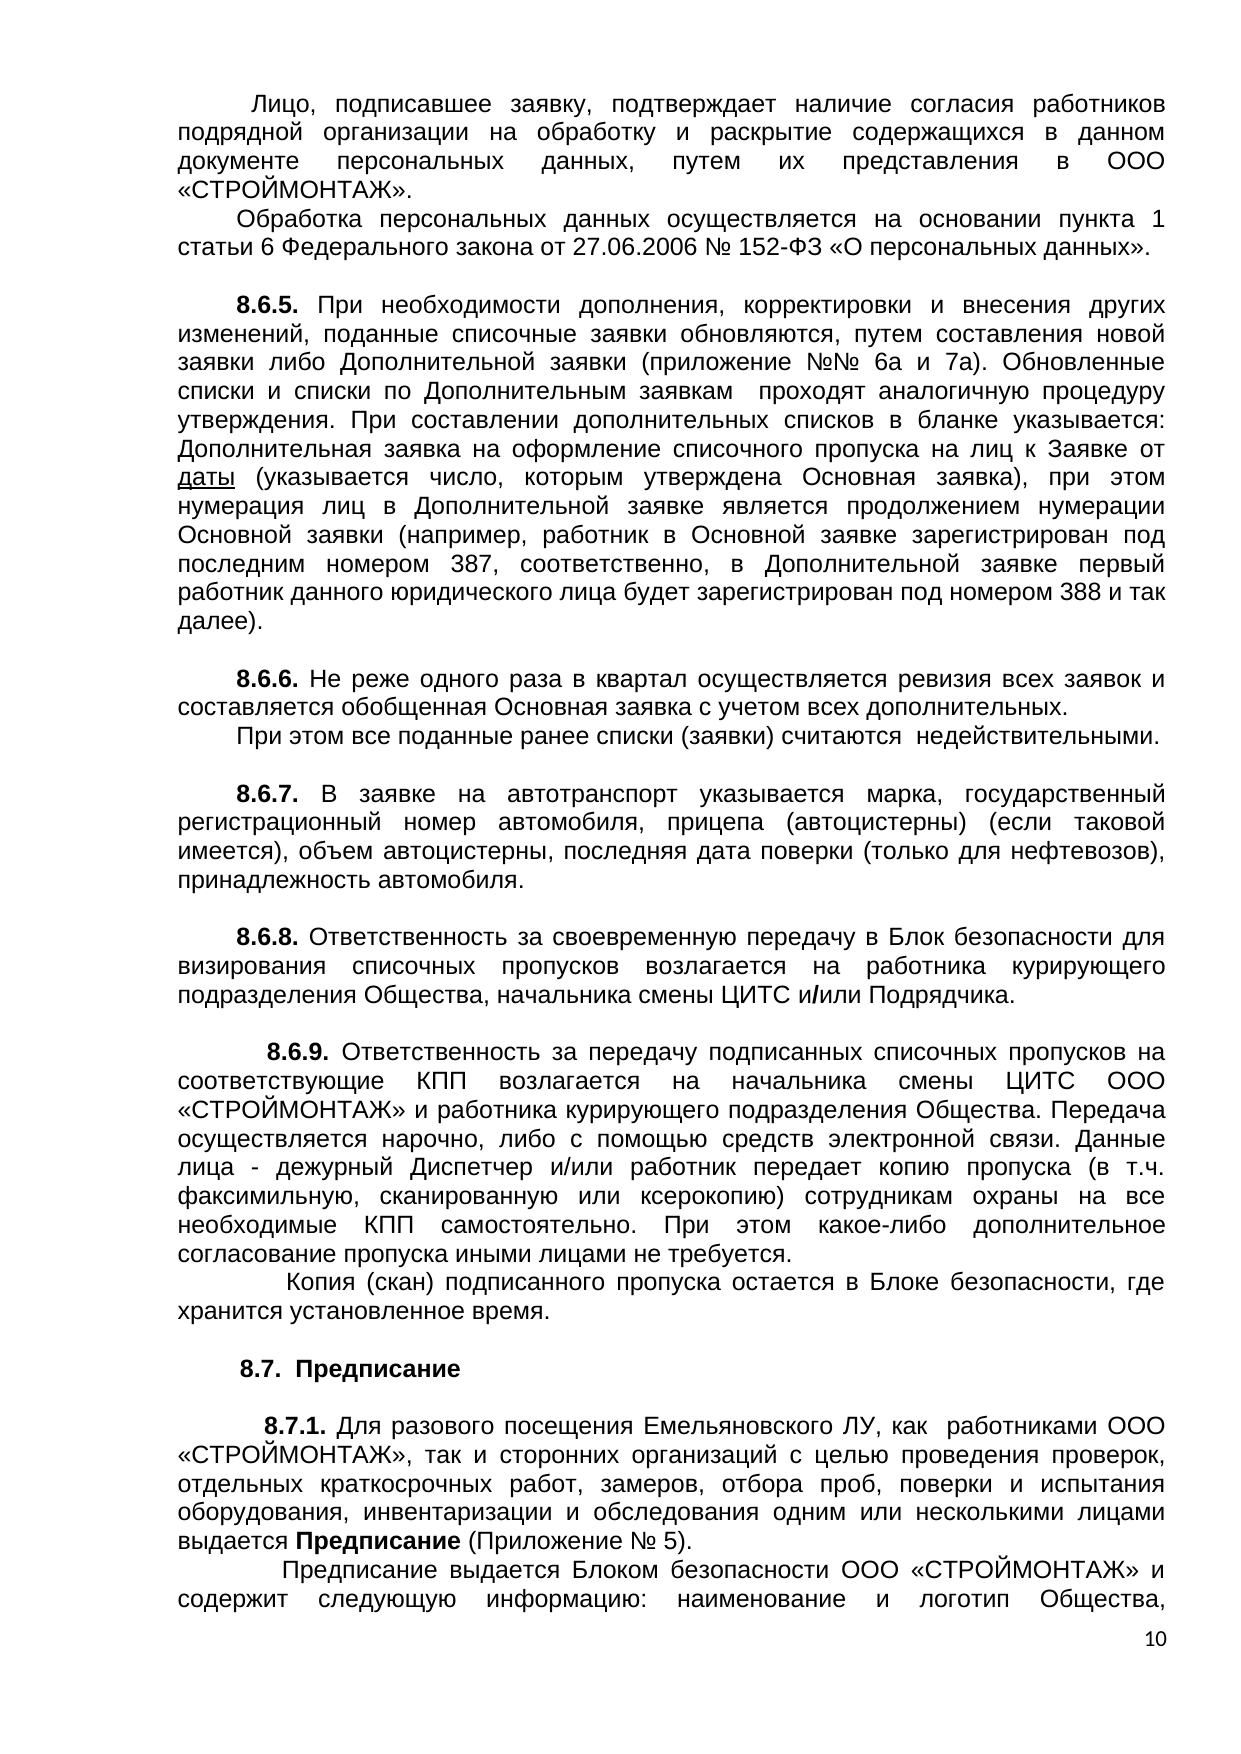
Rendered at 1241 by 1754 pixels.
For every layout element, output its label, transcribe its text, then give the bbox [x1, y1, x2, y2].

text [177, 1555, 1167, 1612]
text Копия (скан) подписанного пропуска остается в Блоке безопасности, где хранится установленное время. [177, 1267, 1167, 1325]
text 8.7.1. Для разового посещения Емельяновского ЛУ, как работниками ООО «СТРОЙМОНТАЖ», так и сторонних организаций с целью проведения проверок, отдельных краткосрочных работ, замеров, отбора проб, поверки и испытания оборудования, инвентаризации и обследования одним или несколькими лицами выдается Предписание (Приложение № 5). [177, 1411, 1167, 1555]
text 8.6.5. При необходимости дополнения, корректировки и внесения других изменений, поданные списочные заявки обновляются, путем составления новой заявки либо Дополнительной заявки (приложение №№ 6а и 7а). Обновленные списки и списки по Дополнительным заявкам проходят аналогичную процедуру утверждения. При составлении дополнительных списков в бланке указывается: Дополнительная заявка на оформление списочного пропуска на лиц к Заявке от даты (указывается число, которым утверждена Основная заявка), при этом нумерация лиц в Дополнительной заявке является продолжением нумерации Основной заявки (например, работник в Основной заявке зарегистрирован под последним номером 387, соответственно, в Дополнительной заявке первый работник данного юридического лица будет зарегистрирован под номером 388 и так далее). [177, 290, 1167, 635]
text При этом все поданные ранее списки (заявки) считаются недействительными. [177, 721, 1167, 750]
text 8.6.7. В заявке на автотранспорт указывается марка, государственный регистрационный номер автомобиля, прицепа (автоцистерны) (если таковой имеется), объем автоцистерны, последняя дата поверки (только для нефтевозов), принадлежность автомобиля. [177, 779, 1167, 894]
text 8.6.6. Не реже одного раза в квартал осуществляется ревизия всех заявок и составляется обобщенная Основная заявка с учетом всех дополнительных. [177, 664, 1167, 721]
text 8.7. Предписание [177, 1354, 1167, 1382]
text Лицо, подписавшее заявку, подтверждает наличие согласия работников подрядной организации на обработку и раскрытие содержащихся в данном документе персональных данных, путем их представления в ООО «СТРОЙМОНТАЖ». [177, 89, 1167, 204]
text 8.6.9. Ответственность за передачу подписанных списочных пропусков на соответствующие КПП возлагается на начальника смены ЦИТС ООО «СТРОЙМОНТАЖ» и работника курирующего подразделения Общества. Передача осуществляется нарочно, либо с помощью средств электронной связи. Данные лица - дежурный Диспетчер и/или работник передает копию пропуска (в т.ч. факсимильную, сканированную или ксерокопию) сотрудникам охраны на все необходимые КПП самостоятельно. При этом какое-либо дополнительное согласование пропуска иными лицами не требуется. [177, 1037, 1167, 1267]
text 8.6.8. Ответственность за своевременную передачу в Блок безопасности для визирования списочных пропусков возлагается на работника курирующего подразделения Общества, начальника смены ЦИТС и/или Подрядчика. [177, 922, 1167, 1009]
text Обработка персональных данных осуществляется на основании пункта 1 статьи 6 Федерального закона от 27.06.2006 № 152-ФЗ «О персональных данных». [177, 204, 1167, 261]
